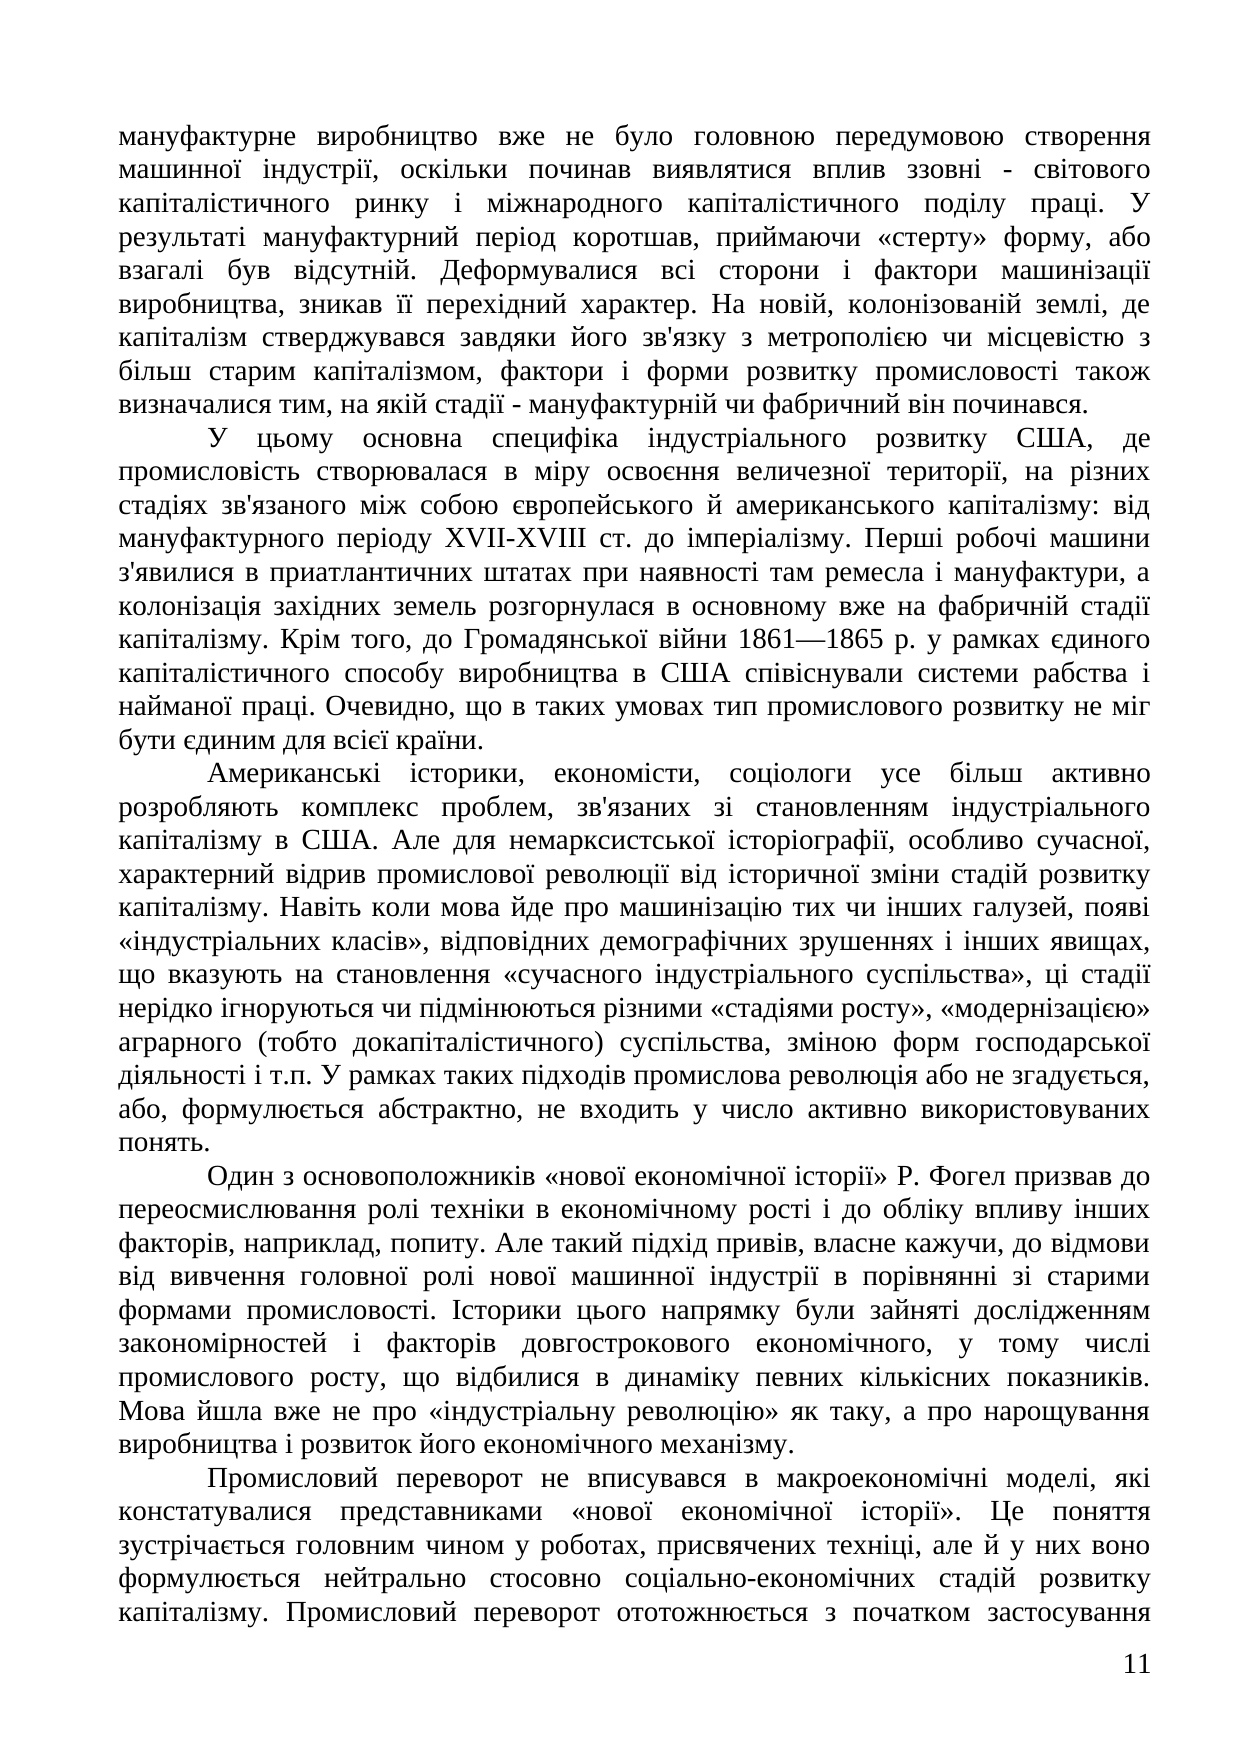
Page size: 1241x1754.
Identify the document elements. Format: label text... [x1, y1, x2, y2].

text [118, 1460, 1152, 1627]
text Один з основоположників «нової економічної історії» Р. Фогел призвав до переосмислювання ролі техніки в економічному рості і до обліку впливу інших факторів, наприклад, попиту. Але такий підхід привів, власне кажучи, до відмови від вивчення головної ролі нової машинної індустрії в порівнянні зі старими формами промисловості. Історики цього напрямку були зайняті дослідженням закономірностей і факторів довгострокового економічного, у тому числі промислового росту, що відбилися в динаміку певних кількісних показників. Мова йшла вже не про «індустріальну революцію» як таку, а про нарощування виробництва і розвиток його економічного механізму. [118, 1158, 1152, 1460]
text У цьому основна специфіка індустріального розвитку США, де промисловість створювалася в міру освоєння величезної території, на різних стадіях зв'язаного між собою європейського й американського капіталізму: від мануфактурного періоду XVII-XVIII ст. до імперіалізму. Перші робочі машини з'явилися в приатлантичних штатах при наявності там ремесла і мануфактури, а колонізація західних земель розгорнулася в основному вже на фабричній стадії капіталізму. Крім того, до Громадянської війни 1861—1865 р. у рамках єдиного капіталістичного способу виробництва в США співіснували системи рабства і найманої праці. Очевидно, що в таких умовах тип промислового розвитку не міг бути єдиним для всієї країни. [118, 420, 1152, 755]
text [118, 118, 1152, 420]
text Американські історики, економісти, соціологи усе більш активно розробляють комплекс проблем, зв'язаних зі становленням індустріального капіталізму в США. Але для немарксистської історіографії, особливо сучасної, характерний відрив промислової революції від історичної зміни стадій розвитку капіталізму. Навіть коли мова йде про машинізацію тих чи інших галузей, появі «індустріальних класів», відповідних демографічних зрушеннях і інших явищах, що вказують на становлення «сучасного індустріального суспільства», ці стадії нерідко ігноруються чи підмінюються різними «стадіями росту», «модернізацією» аграрного (тобто докапіталістичного) суспільства, зміною форм господарської діяльності і т.п. У рамках таких підходів промислова революція або не згадується, або, формулюється абстрактно, не входить у число активно використовуваних понять. [118, 755, 1152, 1158]
